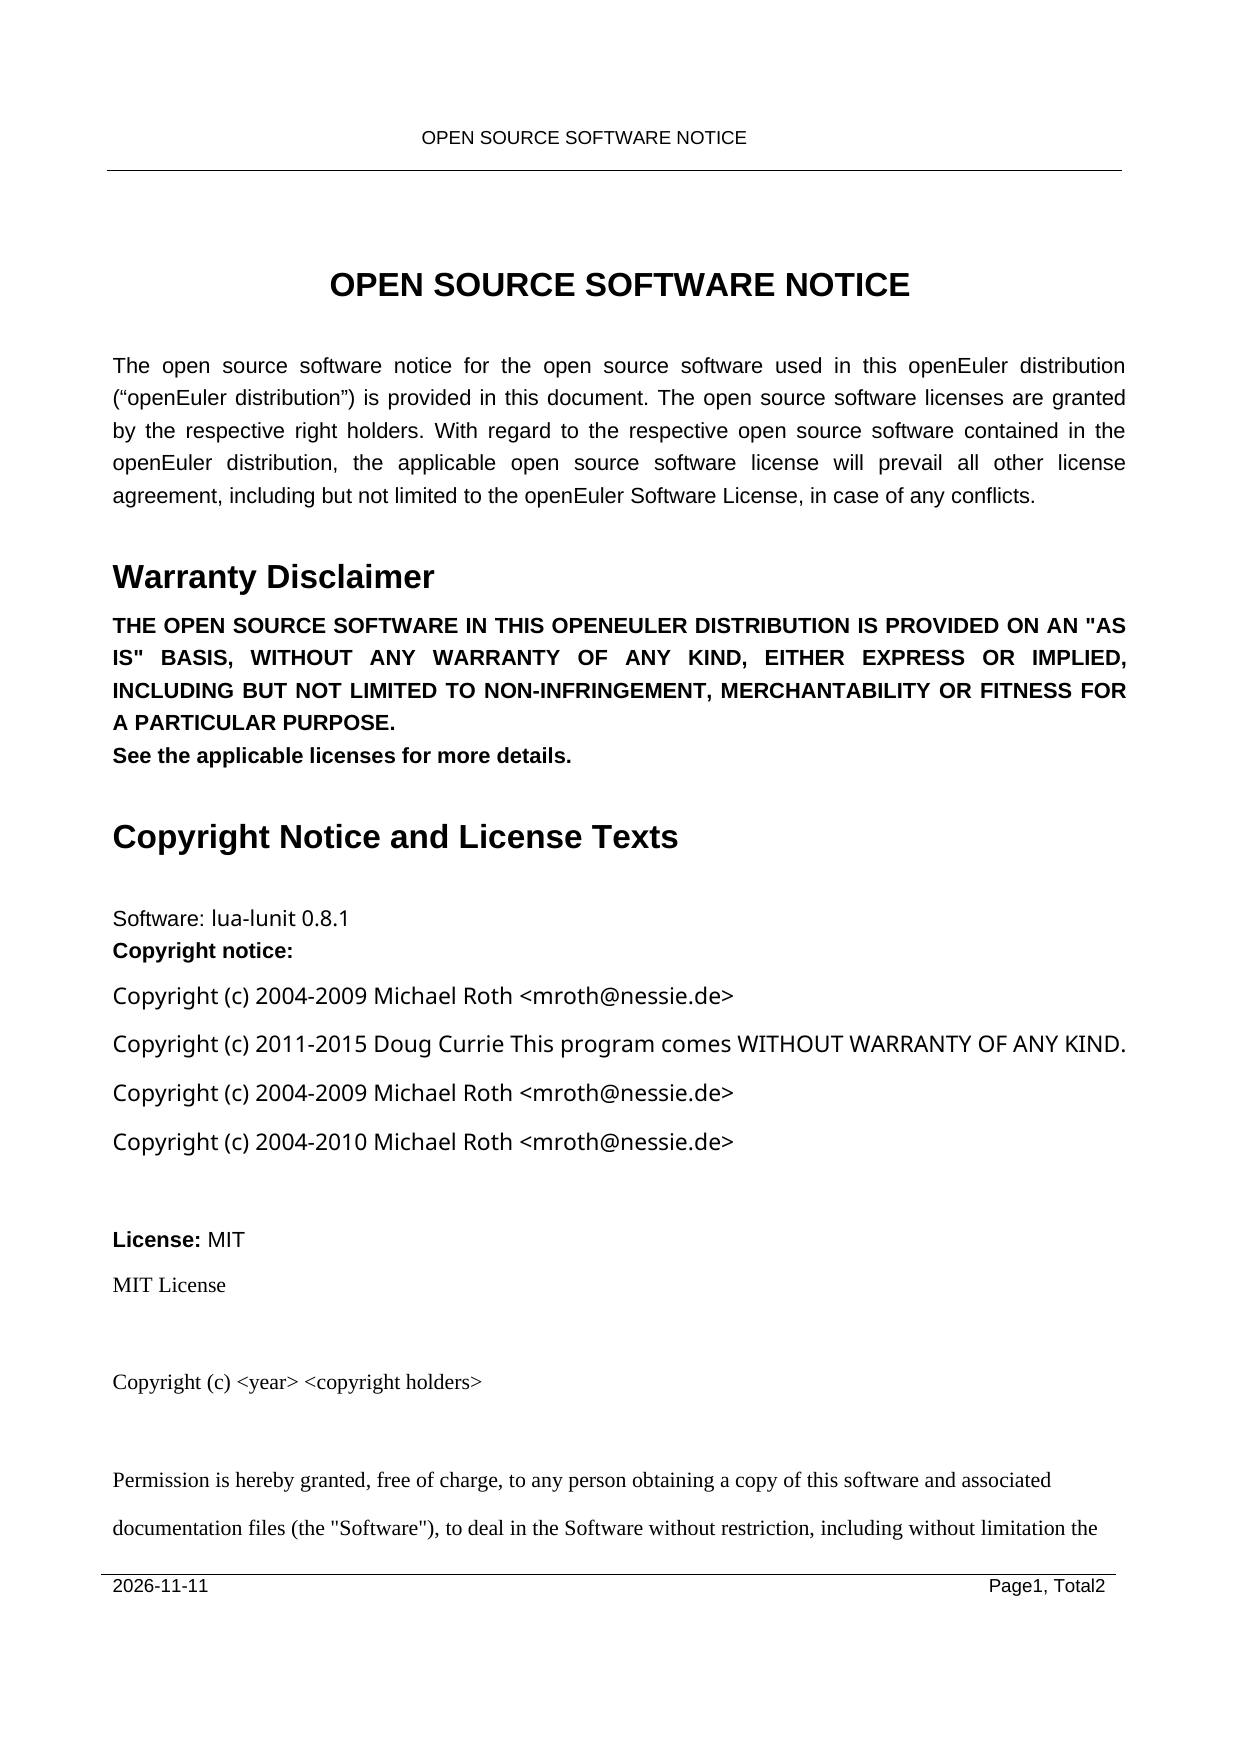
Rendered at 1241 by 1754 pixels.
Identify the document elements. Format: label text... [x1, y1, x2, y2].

text License: MIT [112, 1223, 1128, 1255]
text Warranty Disclaimer [112, 544, 1128, 609]
text The open source software notice for the open source software used in this openEuler distribution (“openEuler distribution”) is provided in this document. The open source software licenses are granted by the respective right holders. With regard to the respective open source software contained in the openEuler distribution, the applicable open source software license will prevail all other license agreement, including but not limited to the openEuler Software License, in case of any conflicts. [112, 349, 1128, 511]
text Software: lua-lunit 0.8.1 [112, 901, 1128, 934]
text Copyright notice: [112, 934, 1128, 966]
text OPEN SOURCE SOFTWARE NOTICE [112, 251, 1128, 316]
text THE OPEN SOURCE SOFTWARE IN THIS OPENEULER DISTRIBUTION IS PROVIDED ON AN "AS IS" BASIS, WITHOUT ANY WARRANTY OF ANY KIND, EITHER EXPRESS OR IMPLIED, INCLUDING BUT NOT LIMITED TO NON-INFRINGEMENT, MERCHANTABILITY OR FITNESS FOR A PARTICULAR PURPOSE. See the applicable licenses for more details. [112, 609, 1128, 771]
text Copyright (c) 2004-2009 Michael Roth <mroth@nessie.de> Copyright (c) 2011-2015 Doug Currie This program comes WITHOUT WARRANTY OF ANY KIND. Copyright (c) 2004-2009 Michael Roth <mroth@nessie.de> Copyright (c) 2004-2010 Michael Roth <mroth@nessie.de> [112, 979, 1128, 1207]
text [112, 1268, 1128, 1544]
text Copyright Notice and License Texts [112, 804, 1128, 869]
